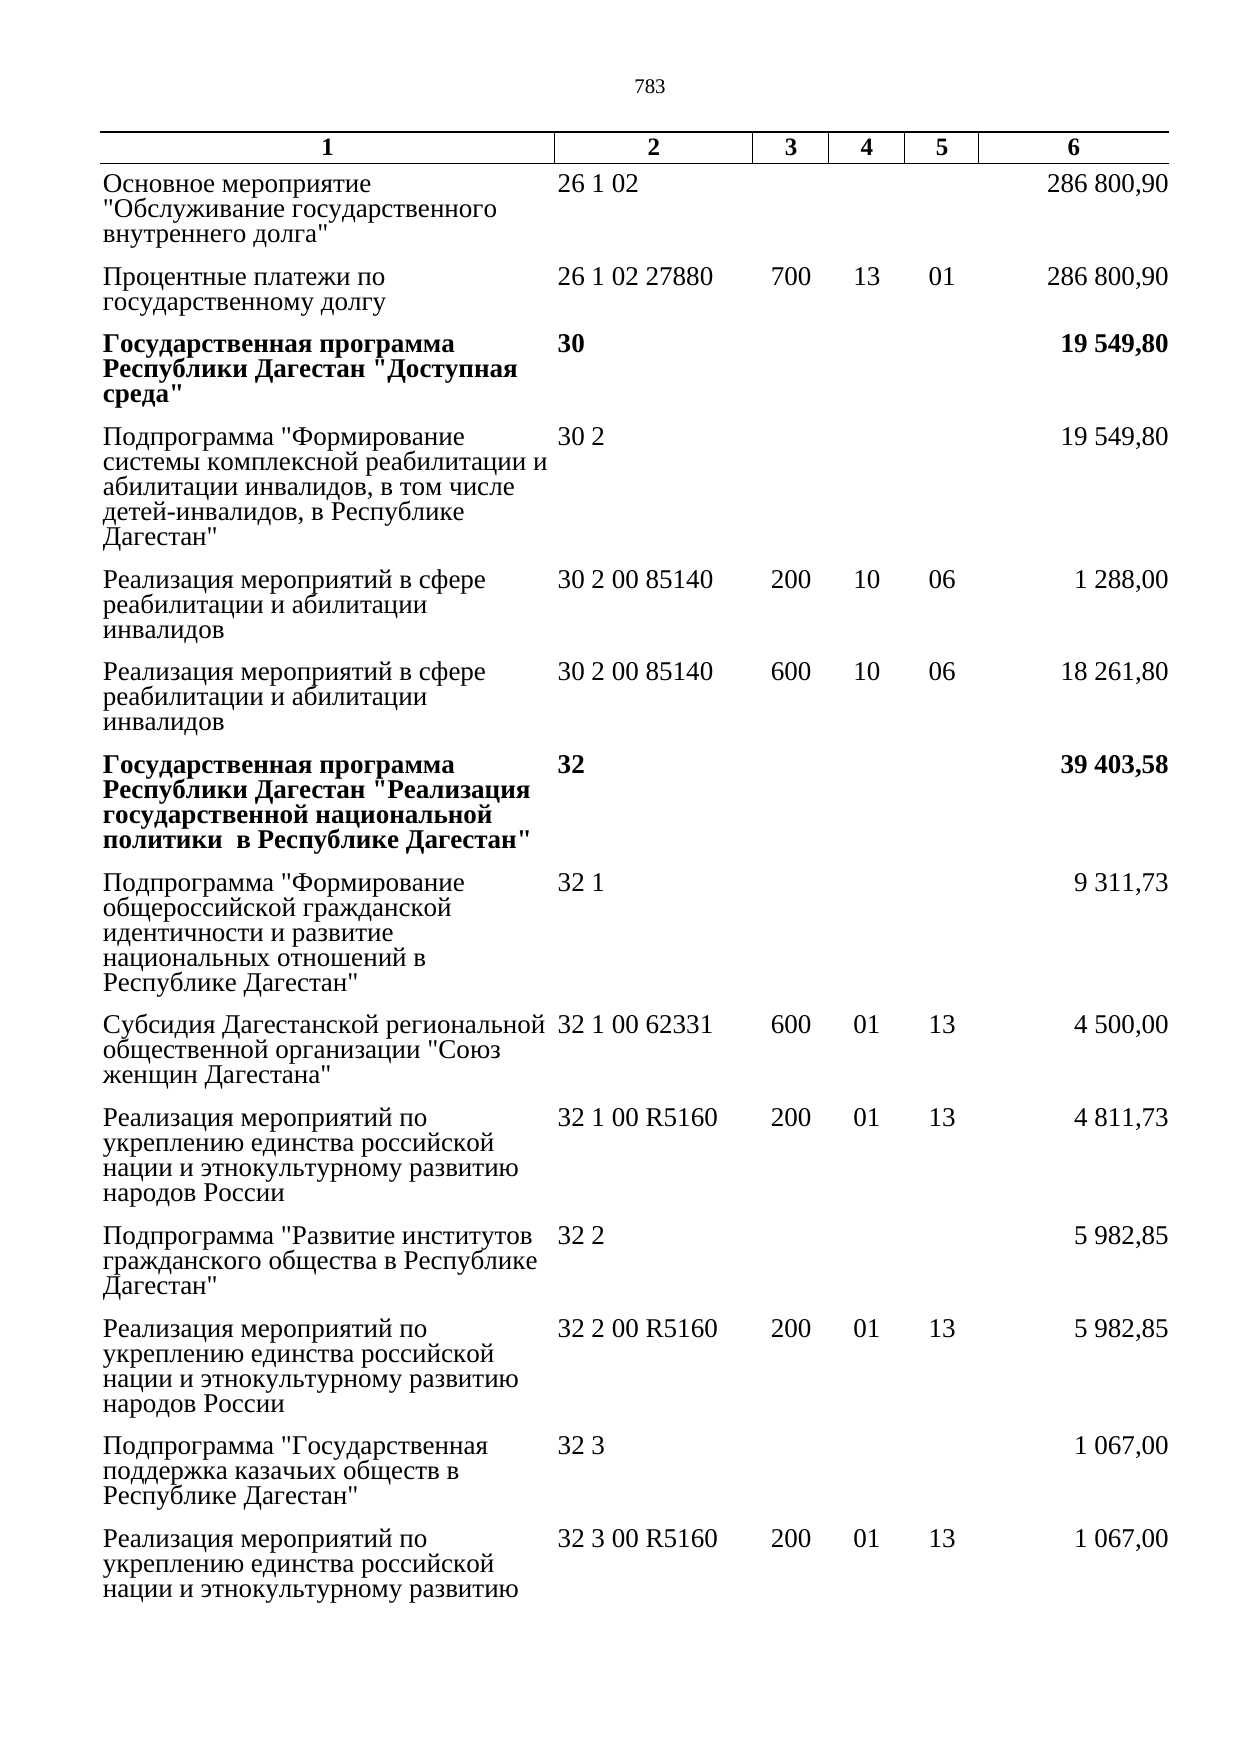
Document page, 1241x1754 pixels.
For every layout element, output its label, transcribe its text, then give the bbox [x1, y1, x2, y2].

table_header 5 [905, 133, 978, 163]
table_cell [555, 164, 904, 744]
table_header 1 [100, 133, 554, 163]
table_header 3 [753, 133, 828, 163]
table_header 6 [979, 133, 1168, 163]
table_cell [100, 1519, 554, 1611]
table_header 2 [555, 133, 752, 163]
table_header 4 [829, 133, 904, 163]
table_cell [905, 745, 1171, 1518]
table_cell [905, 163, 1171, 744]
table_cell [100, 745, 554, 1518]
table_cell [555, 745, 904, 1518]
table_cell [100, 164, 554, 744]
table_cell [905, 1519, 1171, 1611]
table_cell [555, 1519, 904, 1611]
